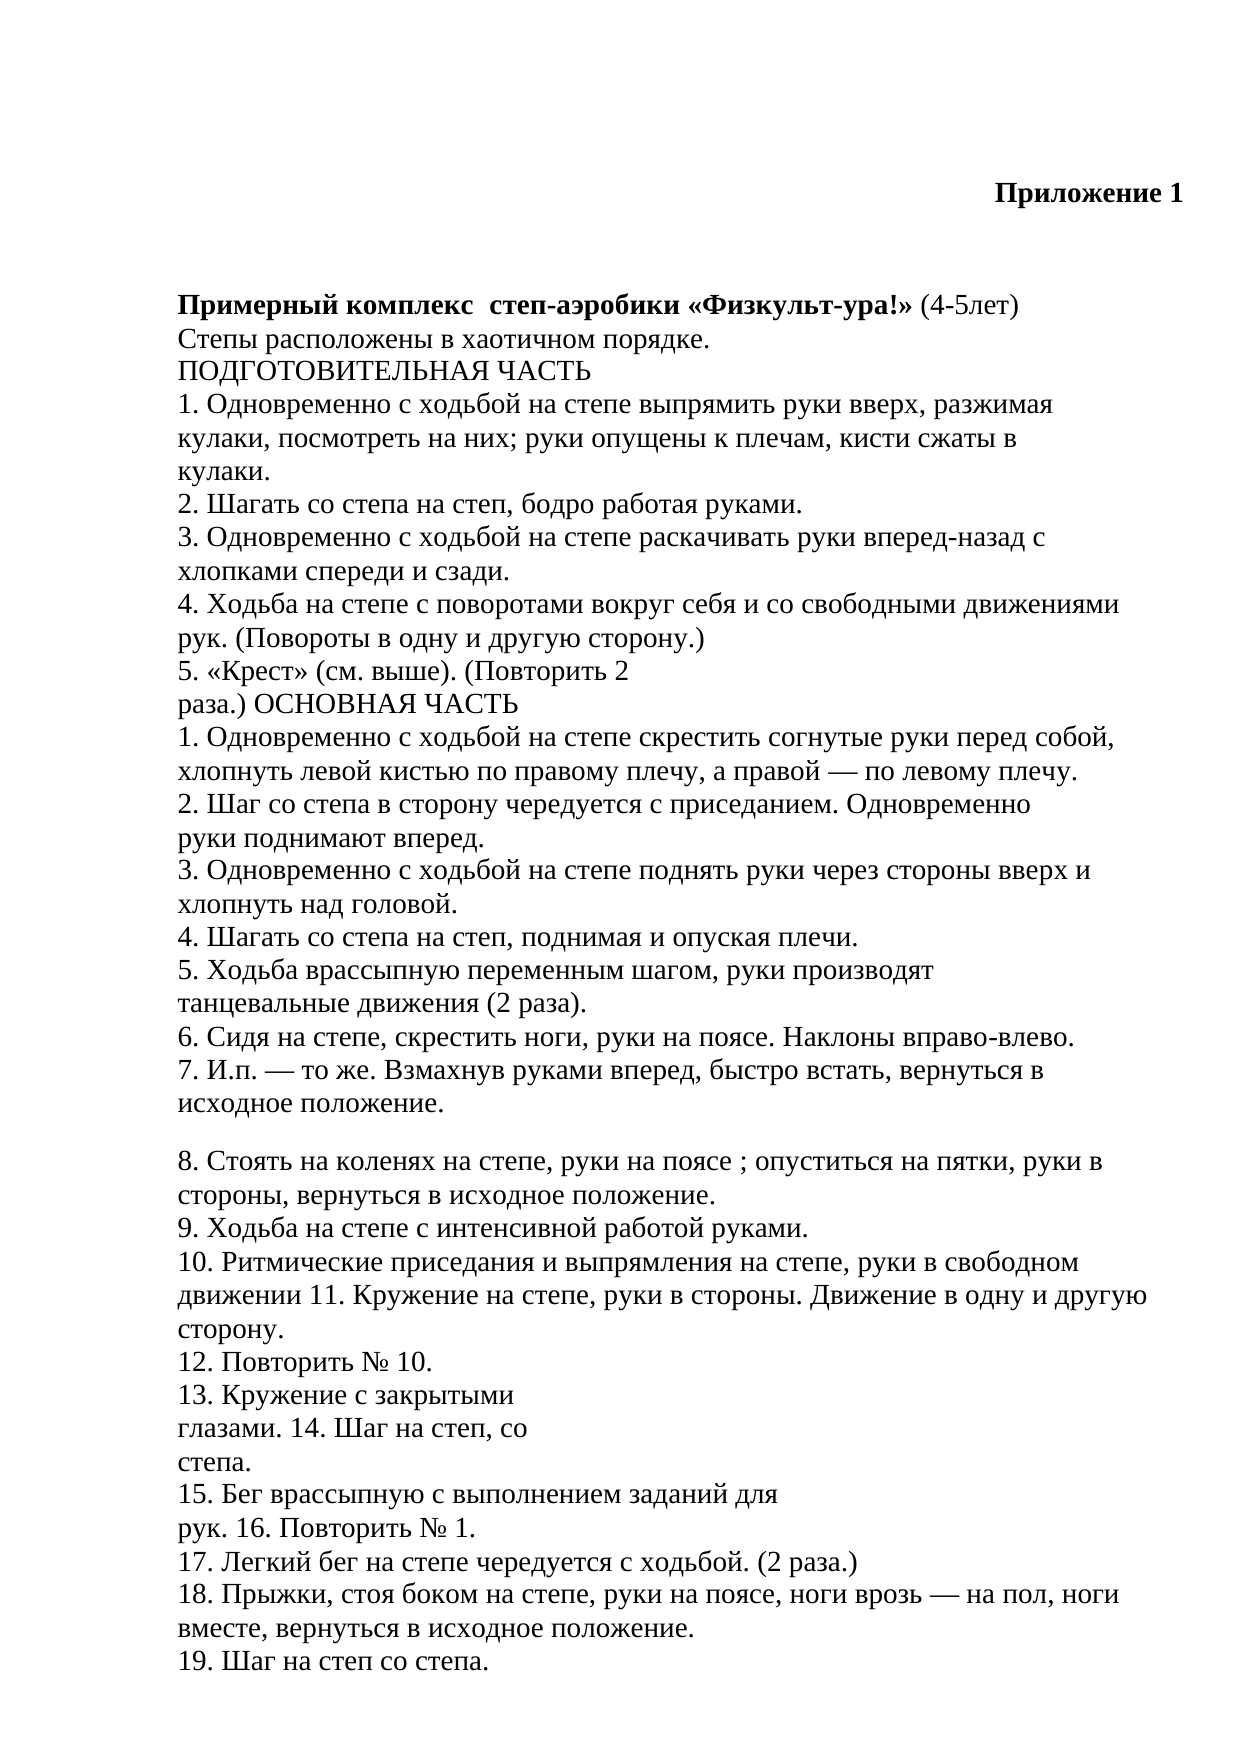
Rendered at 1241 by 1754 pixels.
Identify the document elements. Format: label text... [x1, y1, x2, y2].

text 19. Шаг на степ со степа. [177, 1643, 1184, 1677]
text 2. Шагать со степа на степ, бодро работая руками. [177, 487, 1184, 520]
text 1. Одновременно с ходьбой на степе выпрямить руки вверх, разжимая кулаки, посмотреть на них; руки опущены к плечам, кисти сжаты в кулаки. [177, 387, 1101, 487]
text 15. Бег врассыпную с выполнением заданий для рук. 16. Повторить № 1. [177, 1477, 784, 1544]
text 2. Шаг со степа в сторону чередуется с приседанием. Одновременно руки поднимают вперед. [177, 786, 1045, 853]
text 3. Одновременно с ходьбой на степе раскачивать руки вперед-назад с хлопками спереди и сзади. [177, 520, 1121, 586]
text 5. «Крест» (см. выше). (Повторить 2 раза.) ОСНОВНАЯ ЧАСТЬ [177, 653, 653, 720]
text 12. Повторить № 10. [177, 1344, 1184, 1378]
text Примерный комплекс степ-аэробики «Физкульт-ура!» (4-5лет) Степы расположены в хаотичном порядке. [177, 287, 1084, 354]
text Приложение 1 [619, 175, 1184, 208]
text 18. Прыжки, стоя боком на степе, руки на поясе, ноги врозь — на пол, ноги вместе, вернуться в исходное положение. [177, 1577, 1166, 1643]
text 6. Сидя на степе, скрестить ноги, руки на поясе. Наклоны вправо-влево. [177, 1019, 1184, 1053]
text 7. И.п. — то же. Взмахнув руками вперед, быстро встать, вернуться в исходное положение. [177, 1053, 1114, 1119]
text 1. Одновременно с ходьбой на степе скрестить согнутые руки перед собой, хлопнуть левой кистью по правому плечу, а правой — по левому плечу. [177, 720, 1184, 786]
text 13. Кружение с закрытыми глазами. 14. Шаг на степ, со степа. [177, 1378, 574, 1477]
text 8. Стоять на коленях на степе, руки на поясе ; опуститься на пятки, руки в стороны, вернуться в исходное положение. [177, 1144, 1169, 1210]
text 5. Ходьба врассыпную переменным шагом, руки производят танцевальные движения (2 раза). [177, 953, 1061, 1019]
text 17. Легкий бег на степе чередуется с ходьбой. (2 раза.) [177, 1544, 1184, 1577]
text 4. Ходьба на степе с поворотами вокруг себя и со свободными движениями рук. (Повороты в одну и другую сторону.) [177, 586, 1124, 653]
text 10. Ритмические приседания и выпрямления на степе, руки в свободном движении 11. Кружение на степе, руки в стороны. Движение в одну и другую сторону. [177, 1244, 1158, 1344]
text 9. Ходьба на степе с интенсивной работой руками. [177, 1210, 1184, 1244]
text 3. Одновременно с ходьбой на степе поднять руки через стороны вверх и хлопнуть над головой. [177, 853, 1161, 920]
text ПОДГОТОВИТЕЛЬНАЯ ЧАСТЬ [177, 354, 1184, 387]
text 4. Шагать со степа на степ, поднимая и опуская плечи. [177, 920, 1184, 953]
